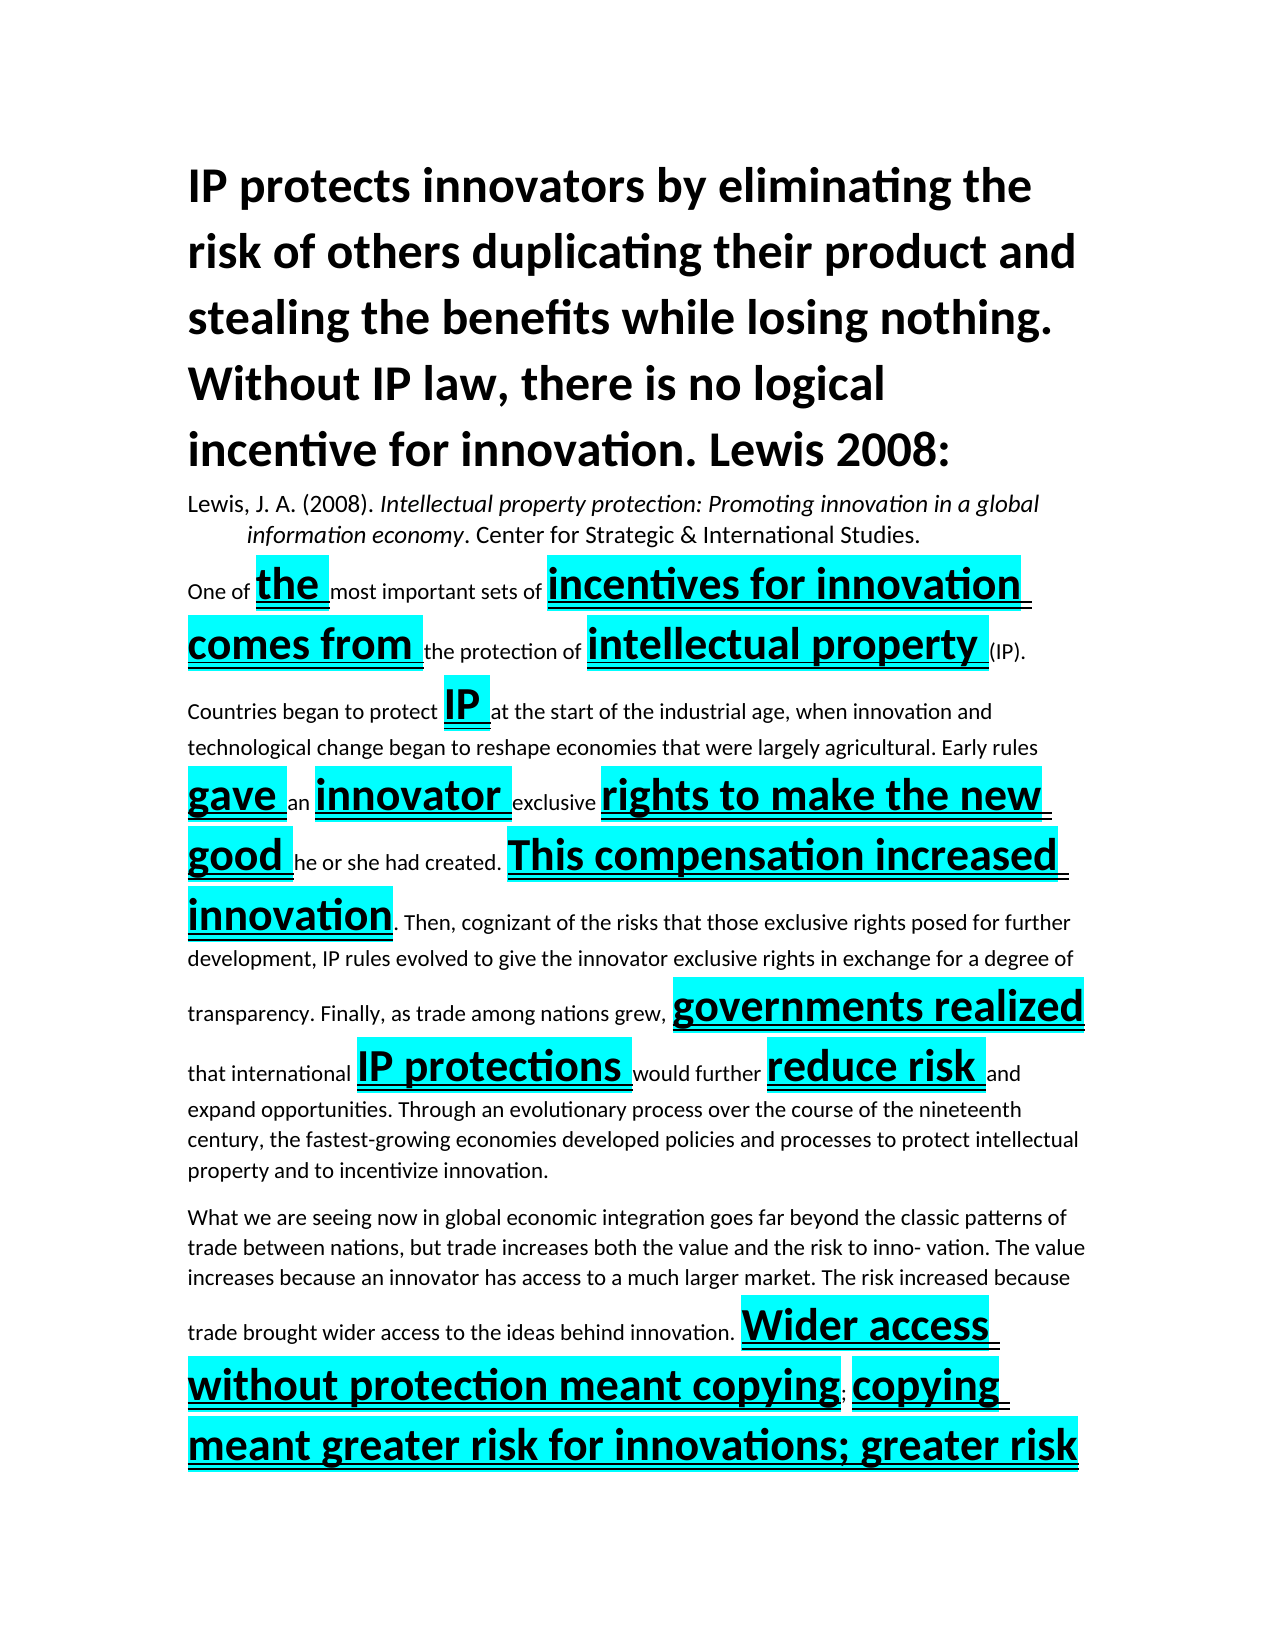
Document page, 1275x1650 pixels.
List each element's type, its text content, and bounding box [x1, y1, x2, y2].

text Lewis, J. A. (2008). Intellectual property protection: Promoting innovation in a global information economy. Center for Strategic & International Studies. [187, 488, 1087, 549]
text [187, 1203, 1087, 1472]
text One of the most important sets of incentives for innovation comes from the protection of intellectual property (IP). Countries began to protect IP at the start of the industrial age, when innovation and technological change began to reshape economies that were largely agricultural. Early rules gave an innovator exclusive rights to make the new good he or she had created. This compensation increased innovation. Then, cognizant of the risks that those exclusive rights posed for further development, IP rules evolved to give the innovator exclusive rights in exchange for a degree of transparency. Finally, as trade among nations grew, governments realized that international IP protections would further reduce risk and expand opportunities. Through an evolutionary process over the course of the nineteenth century, the fastest-growing economies developed policies and processes to protect intellectual property and to incentivize innovation. [187, 554, 1087, 1184]
subtitle IP protects innovators by eliminating the risk of others duplicating their product and stealing the benefits while losing nothing. Without IP law, there is no logical incentive for innovation. Lewis 2008: [187, 154, 1087, 478]
